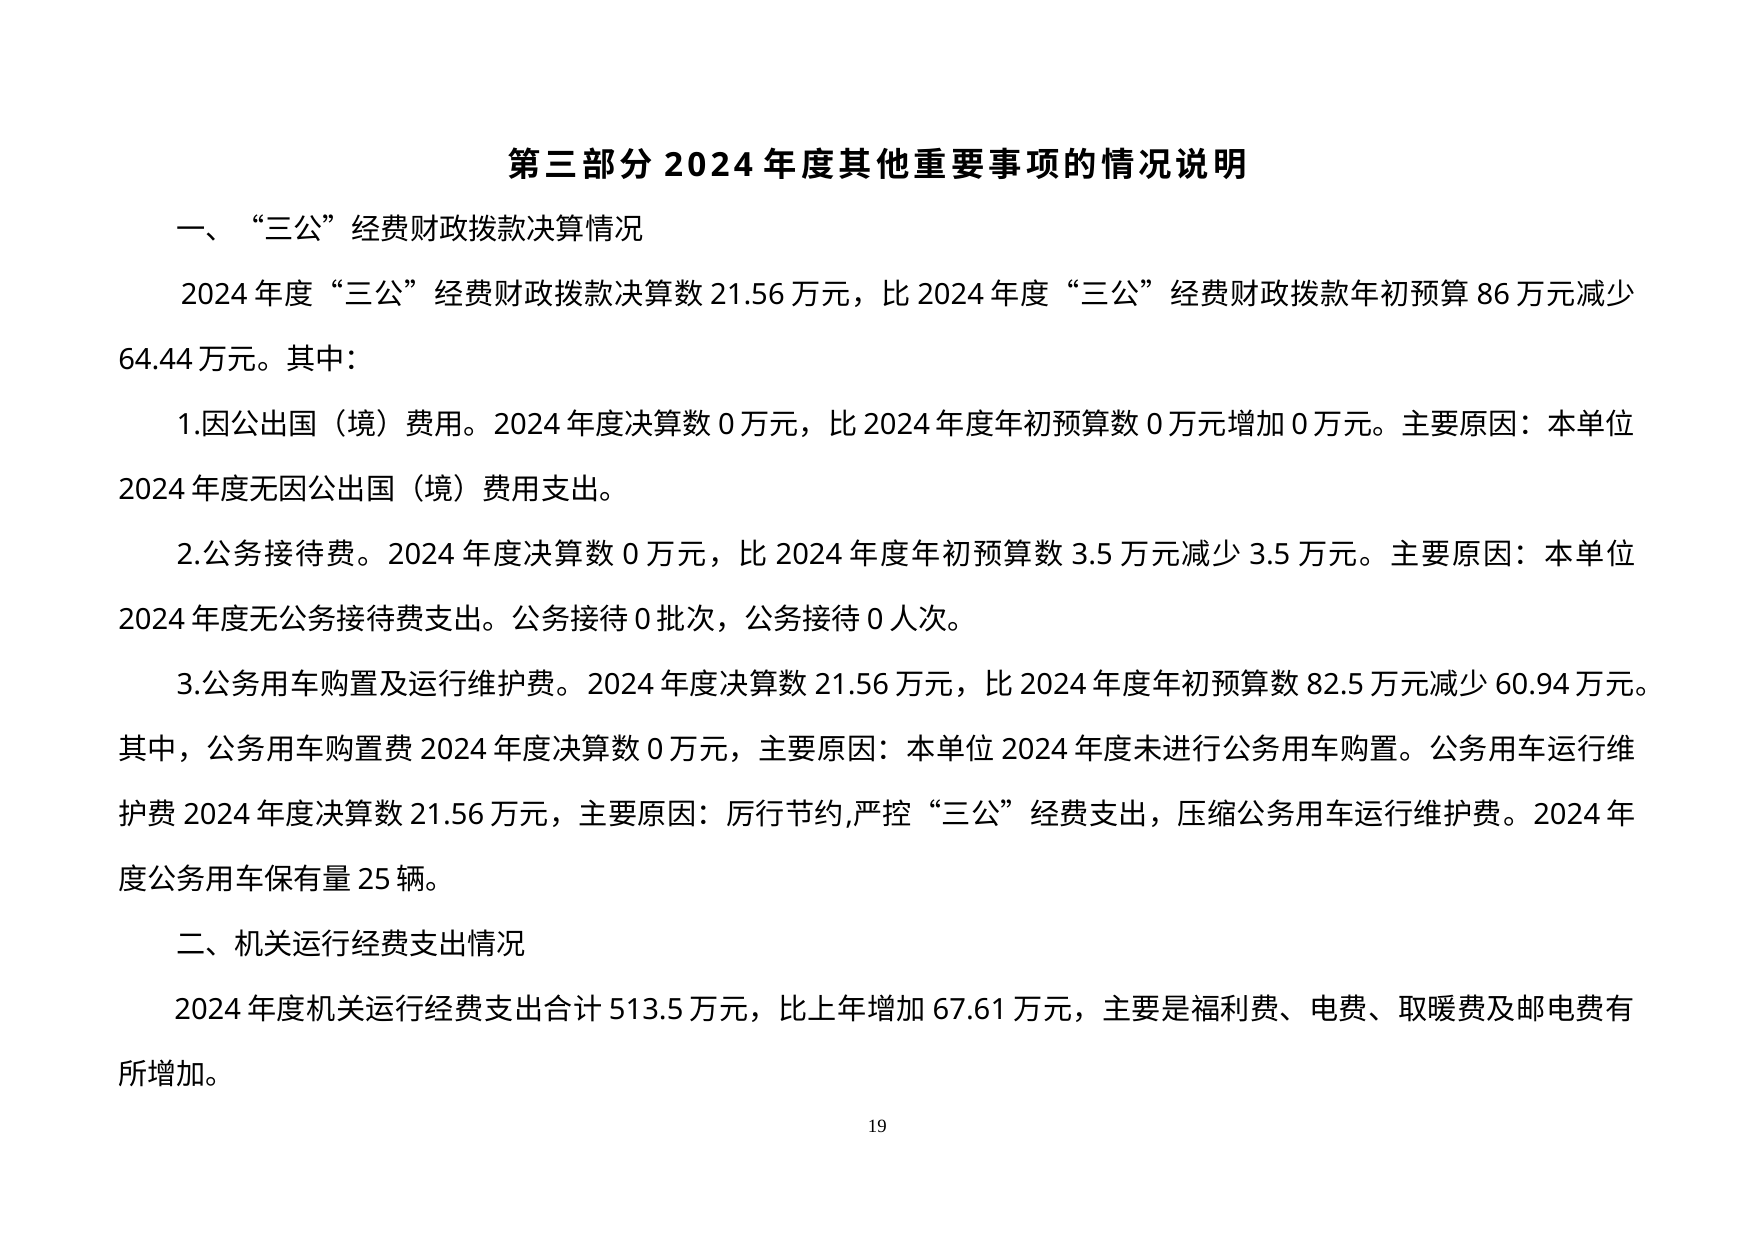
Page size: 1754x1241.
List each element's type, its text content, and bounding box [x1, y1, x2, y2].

text 一、“三公”经费财政拨款决算情况 [118, 194, 1636, 259]
text 2024年度“三公”经费财政拨款决算数21.56万元，比2024年度“三公”经费财政拨款年初预算86万元减少64.44万元。其中： [118, 259, 1636, 389]
text 2024年度机关运行经费支出合计513.5万元，比上年增加67.61万元，主要是福利费、电费、取暖费及邮电费有所增加。 [118, 974, 1636, 1104]
text 二、机关运行经费支出情况 [118, 909, 1636, 974]
text 3.公务用车购置及运行维护费。2024年度决算数21.56万元，比2024年度年初预算数82.5万元减少60.94万元。其中，公务用车购置费2024年度决算数0万元，主要原因：本单位2024年度未进行公务用车购置。公务用车运行维护费2024年度决算数21.56万元，主要原因：厉行节约,严控“三公”经费支出，压缩公务用车运行维护费。2024年度公务用车保有量25辆。 [118, 649, 1636, 909]
text 1.因公出国（境）费用。2024年度决算数0万元，比2024年度年初预算数0万元增加0万元。主要原因：本单位2024年度无因公出国（境）费用支出。 [118, 389, 1636, 519]
text 第三部分2024年度其他重要事项的情况说明 [118, 129, 1636, 194]
text 2.公务接待费。2024年度决算数0万元，比2024年度年初预算数3.5万元减少3.5万元。主要原因：本单位2024年度无公务接待费支出。公务接待0批次，公务接待0人次。 [118, 519, 1636, 649]
